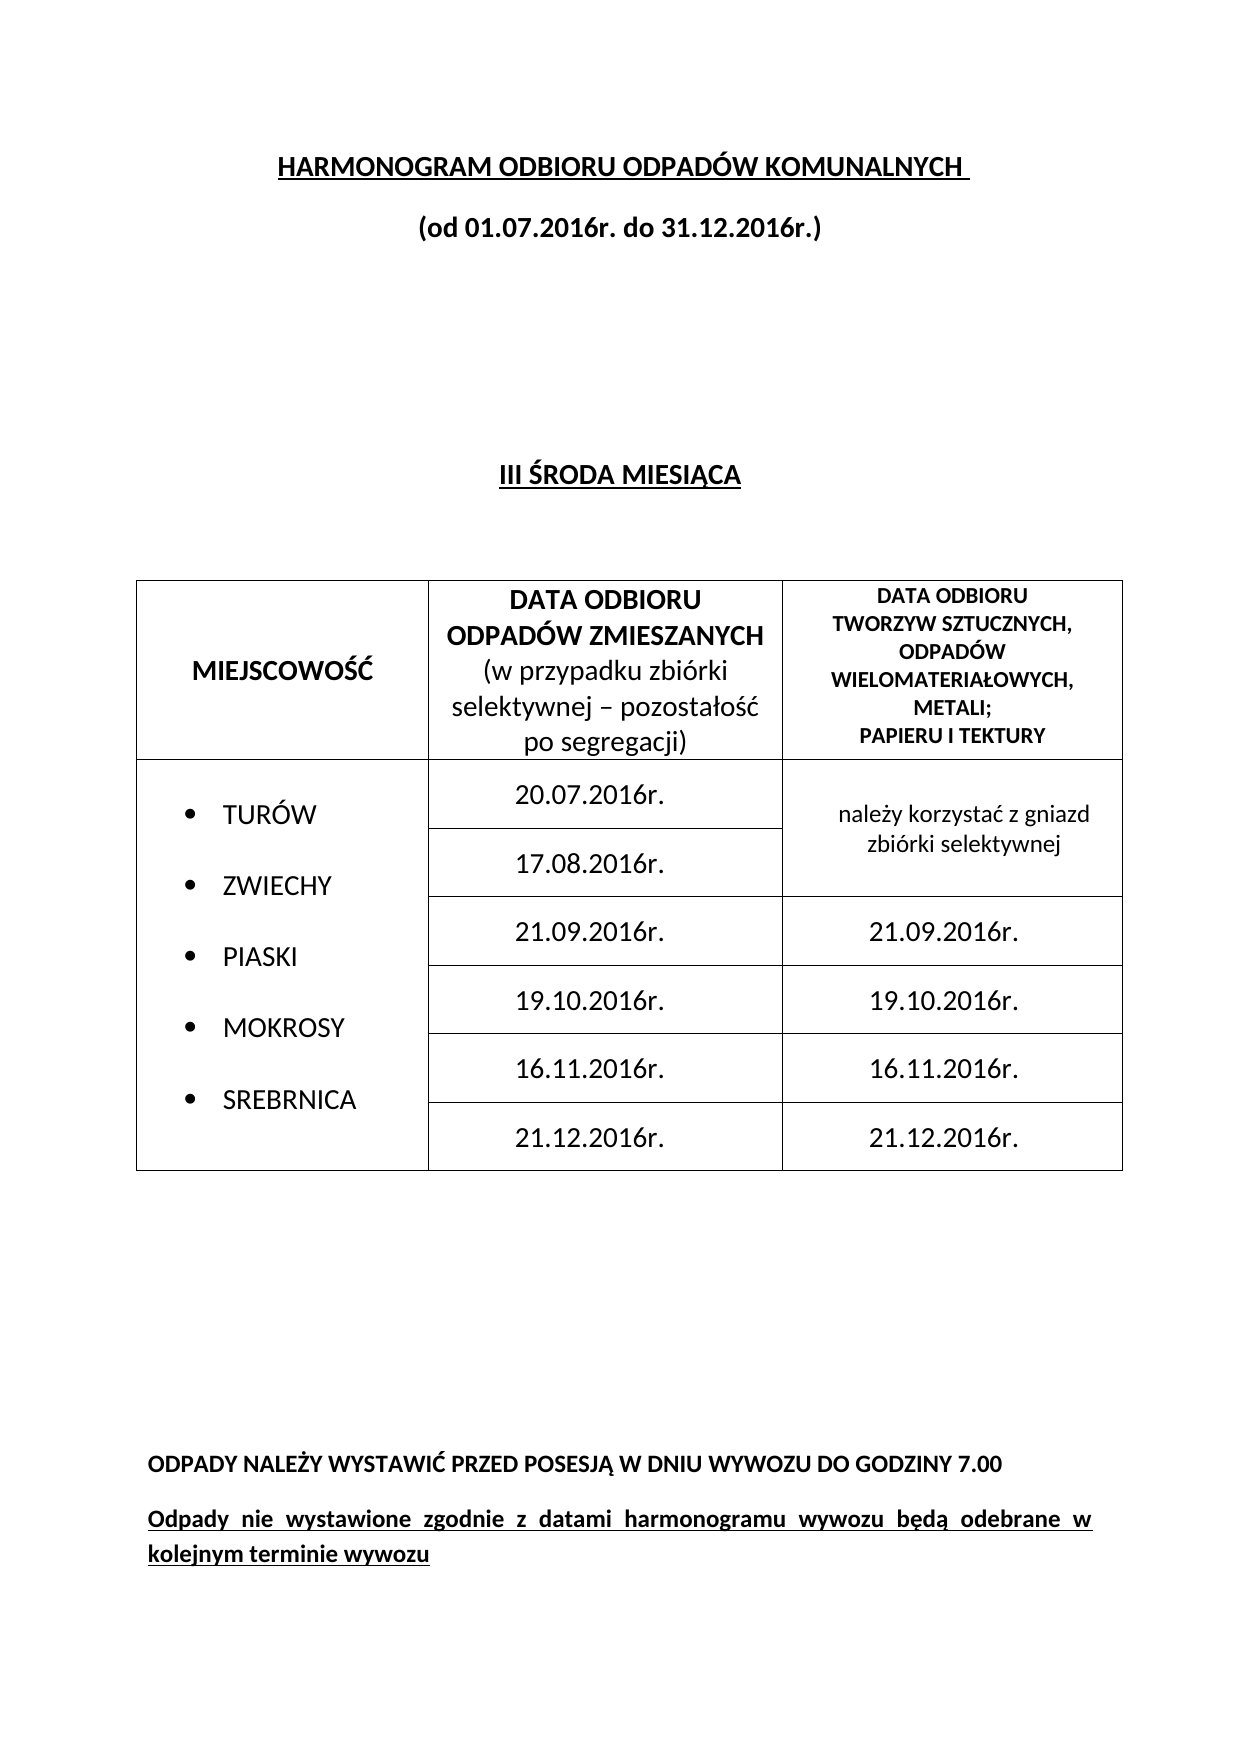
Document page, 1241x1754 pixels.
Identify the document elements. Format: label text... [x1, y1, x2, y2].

table_header MIEJSCOWOŚĆ [137, 581, 428, 759]
table_cell 19.10.2016r. [429, 966, 782, 1033]
table_cell 20.07.2016r. [429, 760, 782, 828]
text ODPADY NALEŻY WYSTAWIĆ PRZED POSESJĄ W DNIU WYWOZU DO GODZINY 7.00 [148, 1448, 1093, 1478]
text HARMONOGRAM ODBIORU ODPADÓW KOMUNALNYCH [148, 148, 1093, 183]
table_cell 16.11.2016r. [783, 1034, 1122, 1102]
table_cell TURÓW ZWIECHY PIASKI MOKROSY SREBRNICA [137, 760, 428, 1170]
text Odpady nie wystawione zgodnie z datami harmonogramu wywozu będą odebrane w kolejnym terminie wywozu [148, 1531, 1093, 1569]
text (od 01.07.2016r. do 31.12.2016r.) [148, 209, 1093, 245]
table_cell 21.12.2016r. [783, 1103, 1122, 1170]
table_cell 21.09.2016r. [429, 897, 782, 965]
table_cell 21.09.2016r. [783, 897, 1122, 965]
table_cell 17.08.2016r. [429, 829, 782, 896]
text Odpady nie wystawione zgodnie z datami harmonogramu wywozu będą odebrane w kolejnym terminie wywozu [148, 1504, 1093, 1530]
table_cell 21.12.2016r. [429, 1103, 782, 1170]
table_cell 19.10.2016r. [783, 966, 1122, 1033]
text III ŚRODA MIESIĄCA [148, 456, 1093, 492]
table_header DATA ODBIORU ODPADÓW ZMIESZANYCH (w przypadku zbiórki selektywnej – pozostałość po segregacji) [429, 581, 782, 759]
table_cell należy korzystać z gniazd zbiórki selektywnej [783, 760, 1122, 896]
table_cell 16.11.2016r. [429, 1034, 782, 1102]
table_header DATA ODBIORU TWORZYW SZTUCZNYCH, ODPADÓW WIELOMATERIAŁOWYCH, METALI; PAPIERU I TEKTURY [783, 581, 1122, 759]
